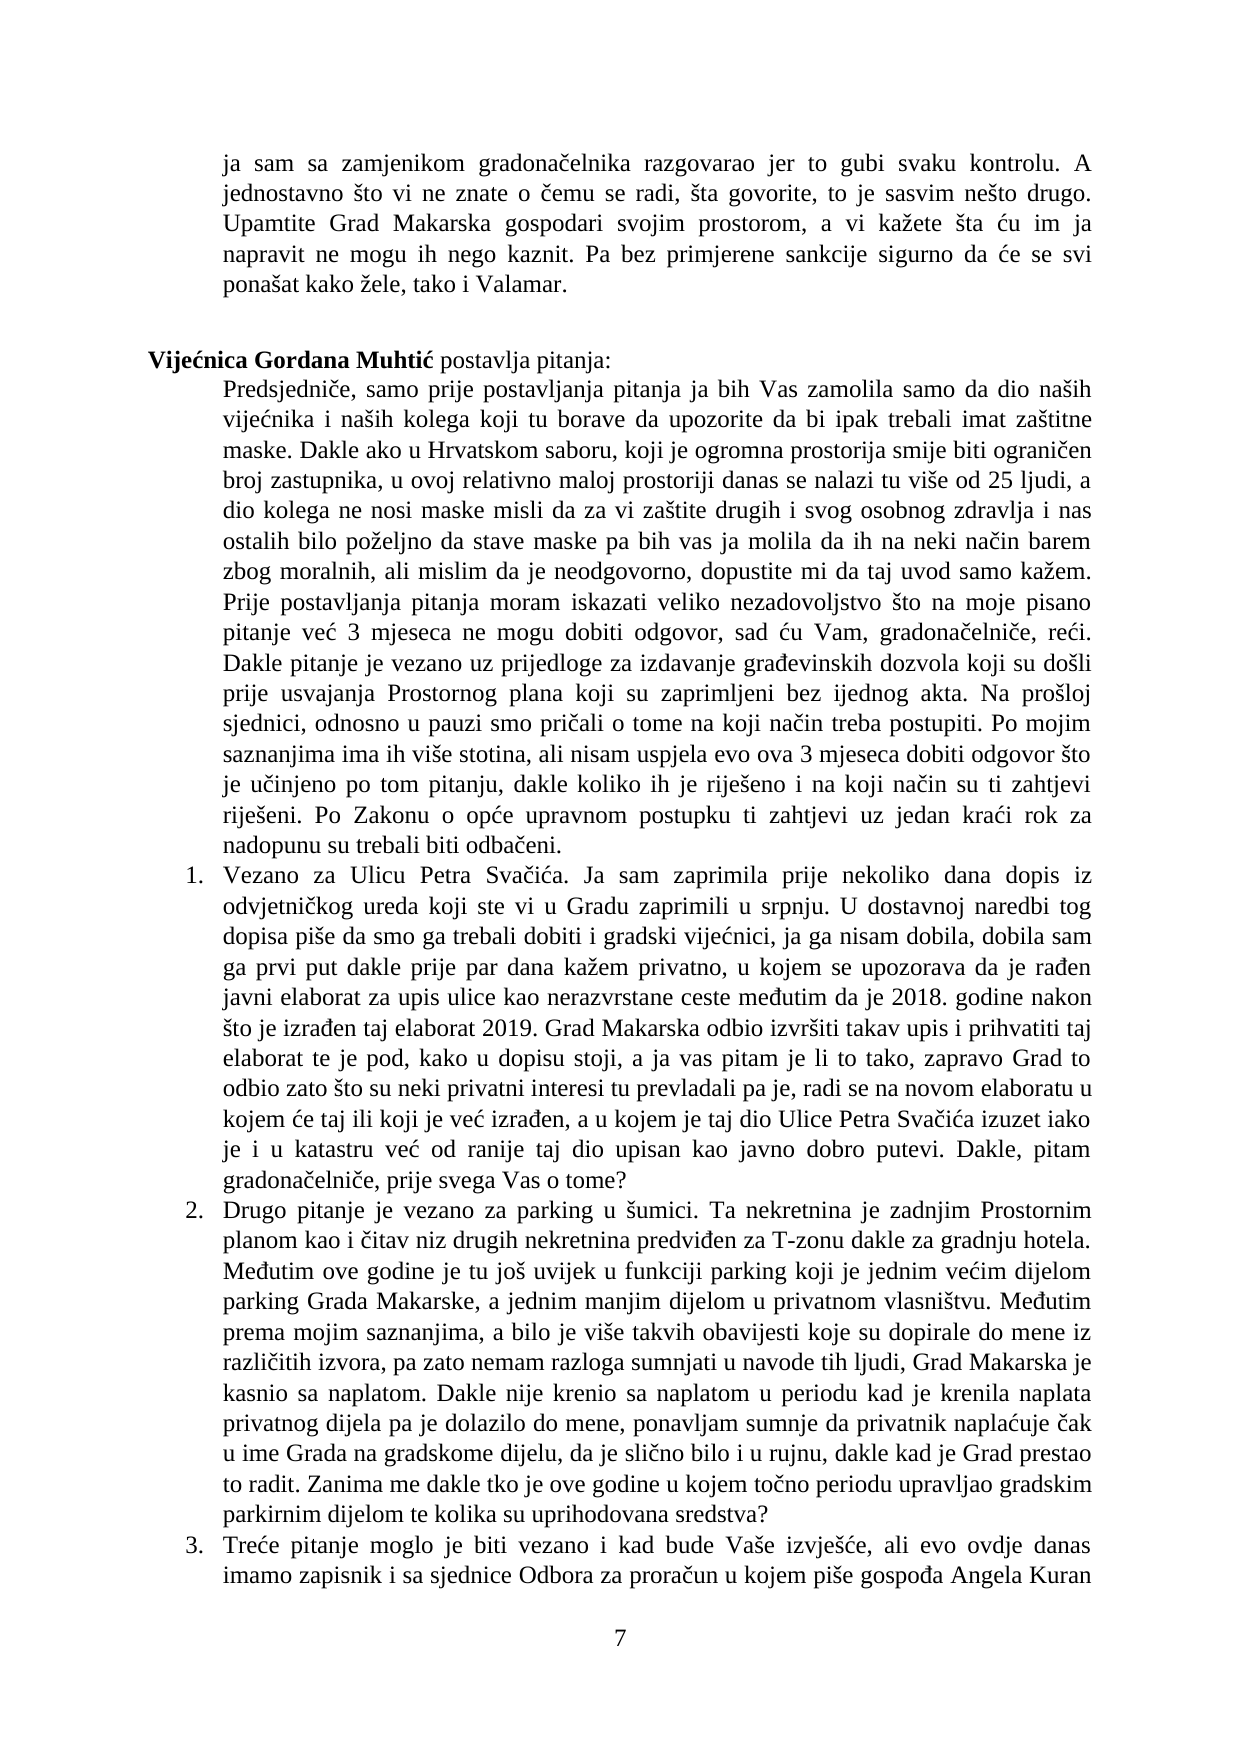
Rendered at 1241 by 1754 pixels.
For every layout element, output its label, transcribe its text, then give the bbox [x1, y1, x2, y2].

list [185, 148, 1093, 298]
list Drugo pitanje je vezano za parking u šumici. Ta nekretnina je zadnjim Prostornim planom kao i čitav niz drugih nekretnina predviđen za T-zonu dakle za gradnju hotela. Međutim ove godine je tu još uvijek u funkciji parking koji je jednim većim dijelom parking Grada Makarske, a jednim manjim dijelom u privatnom vlasništvu. Međutim prema mojim saznanjima, a bilo je više takvih obavijesti koje su dopirale do mene iz različitih izvora, pa zato nemam razloga sumnjati u navode tih ljudi, Grad Makarska je kasnio sa naplatom. Dakle nije krenio sa naplatom u periodu kad je krenila naplata privatnog dijela pa je dolazilo do mene, ponavljam sumnje da privatnik naplaćuje čak u ime Grada na gradskome dijelu, da je slično bilo i u rujnu, dakle kad je Grad prestao to radit. Zanima me dakle tko je ove godine u kojem točno periodu upravljao gradskim parkirnim dijelom te kolika su uprihodovana sredstva? [185, 1195, 1093, 1528]
text Vijećnica Gordana Muhtić postavlja pitanja: [148, 345, 1093, 374]
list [185, 1530, 1093, 1589]
list Predsjedniče, samo prije postavljanja pitanja ja bih Vas zamolila samo da dio naših vijećnika i naših kolega koji tu borave da upozorite da bi ipak trebali imat zaštitne maske. Dakle ako u Hrvatskom saboru, koji je ogromna prostorija smije biti ograničen broj zastupnika, u ovoj relativno maloj prostoriji danas se nalazi tu više od 25 ljudi, a dio kolega ne nosi maske misli da za vi zaštite drugih i svog osobnog zdravlja i nas ostalih bilo poželjno da stave maske pa bih vas ja molila da ih na neki način barem zbog moralnih, ali mislim da je neodgovorno, dopustite mi da taj uvod samo kažem. Prije postavljanja pitanja moram iskazati veliko nezadovoljstvo što na moje pisano pitanje već 3 mjeseca ne mogu dobiti odgovor, sad ću Vam, gradonačelniče, reći. Dakle pitanje je vezano uz prijedloge za izdavanje građevinskih dozvola koji su došli prije usvajanja Prostornog plana koji su zaprimljeni bez ijednog akta. Na prošloj sjednici, odnosno u pauzi smo pričali o tome na koji način treba postupiti. Po mojim saznanjima ima ih više stotina, ali nisam uspjela evo ova 3 mjeseca dobiti odgovor što je učinjeno po tom pitanju, dakle koliko ih je riješeno i na koji način su ti zahtjevi riješeni. Po Zakonu o opće upravnom postupku ti zahtjevi uz jedan kraći rok za nadopunu su trebali biti odbačeni. [223, 374, 1093, 859]
list Vezano za Ulicu Petra Svačića. Ja sam zaprimila prije nekoliko dana dopis iz odvjetničkog ureda koji ste vi u Gradu zaprimili u srpnju. U dostavnoj naredbi tog dopisa piše da smo ga trebali dobiti i gradski vijećnici, ja ga nisam dobila, dobila sam ga prvi put dakle prije par dana kažem privatno, u kojem se upozorava da je rađen javni elaborat za upis ulice kao nerazvrstane ceste međutim da je 2018. godine nakon što je izrađen taj elaborat 2019. Grad Makarska odbio izvršiti takav upis i prihvatiti taj elaborat te je pod, kako u dopisu stoji, a ja vas pitam je li to tako, zapravo Grad to odbio zato što su neki privatni interesi tu prevladali pa je, radi se na novom elaboratu u kojem će taj ili koji je već izrađen, a u kojem je taj dio Ulice Petra Svačića izuzet iako je i u katastru već od ranije taj dio upisan kao javno dobro putevi. Dakle, pitam gradonačelniče, prije svega Vas o tome? [185, 861, 1093, 1193]
